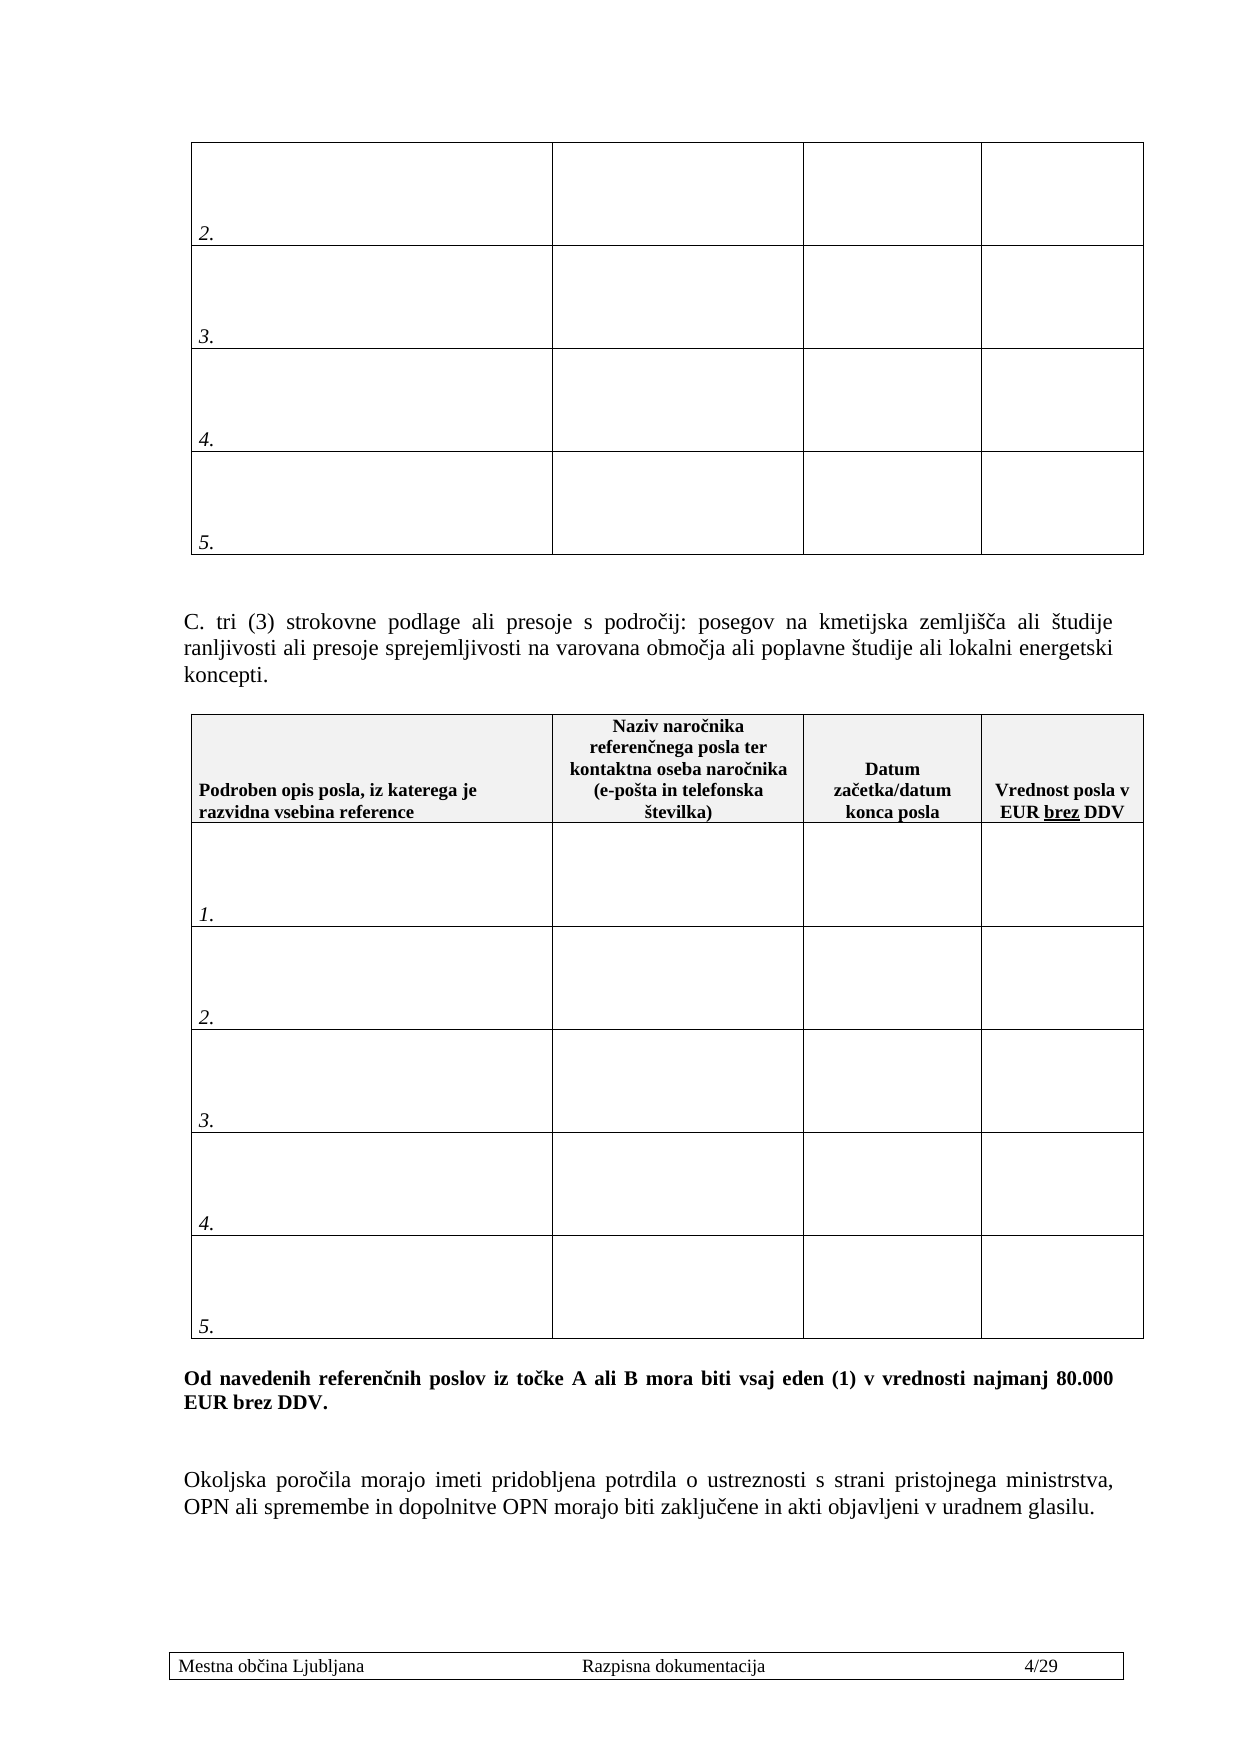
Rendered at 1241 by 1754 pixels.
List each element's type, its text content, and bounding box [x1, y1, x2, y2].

list C. tri (3) strokovne podlage ali presoje s področij: posegov na kmetijska zemljišča ali študije ranljivosti ali presoje sprejemljivosti na varovana območja ali poplavne študije ali lokalni energetski koncepti. [184, 608, 1115, 687]
table_cell [804, 823, 981, 926]
table_cell 3. [192, 1030, 552, 1132]
table_cell [553, 246, 803, 348]
table_cell 5. [192, 1236, 552, 1338]
table_cell [804, 1030, 981, 1132]
table_cell [553, 1236, 803, 1338]
table_header Datum začetka/datum konca posla [804, 715, 981, 822]
table_cell 4. [192, 1133, 552, 1235]
text Okoljska poročila morajo imeti pridobljena potrdila o ustreznosti s strani pristojnega ministrstva, OPN ali spremembe in dopolnitve OPN morajo biti zaključene in akti objavljeni v uradnem glasilu. [184, 1466, 1115, 1519]
table_cell 5. [192, 452, 552, 554]
table_cell [804, 452, 981, 554]
table_cell [982, 452, 1143, 554]
text Od navedenih referenčnih poslov iz točke A ali B mora biti vsaj eden (1) v vrednosti najmanj 80.000 EUR brez DDV. [184, 1366, 1115, 1414]
table_cell [982, 927, 1143, 1029]
table_cell [982, 823, 1143, 926]
table_cell [553, 452, 803, 554]
table_header Naziv naročnika referenčnega posla ter kontaktna oseba naročnika (e-pošta in telefonska številka) [553, 715, 803, 822]
table_cell 1. [192, 823, 552, 926]
table_cell [553, 143, 803, 245]
table_cell [553, 1133, 803, 1235]
table_cell [804, 349, 981, 451]
table_cell [804, 1133, 981, 1235]
table_header Vrednost posla v EUR brez DDV [982, 715, 1143, 822]
table_cell [982, 246, 1143, 348]
table_cell [982, 143, 1143, 245]
table_cell [982, 1030, 1143, 1132]
table_cell 3. [192, 246, 552, 348]
table_cell [804, 1236, 981, 1338]
table_cell [553, 927, 803, 1029]
table_cell [553, 823, 803, 926]
table_header Podroben opis posla, iz katerega je razvidna vsebina reference [192, 715, 552, 822]
table_cell [982, 1133, 1143, 1235]
table_cell [982, 1236, 1143, 1338]
table_cell 2. [192, 143, 552, 245]
table_cell [553, 1030, 803, 1132]
table_cell [982, 349, 1143, 451]
table_cell [553, 349, 803, 451]
table_cell [804, 143, 981, 245]
table_cell 4. [192, 349, 552, 451]
table_cell [804, 246, 981, 348]
table_cell [804, 927, 981, 1029]
table_cell 2. [192, 927, 552, 1029]
